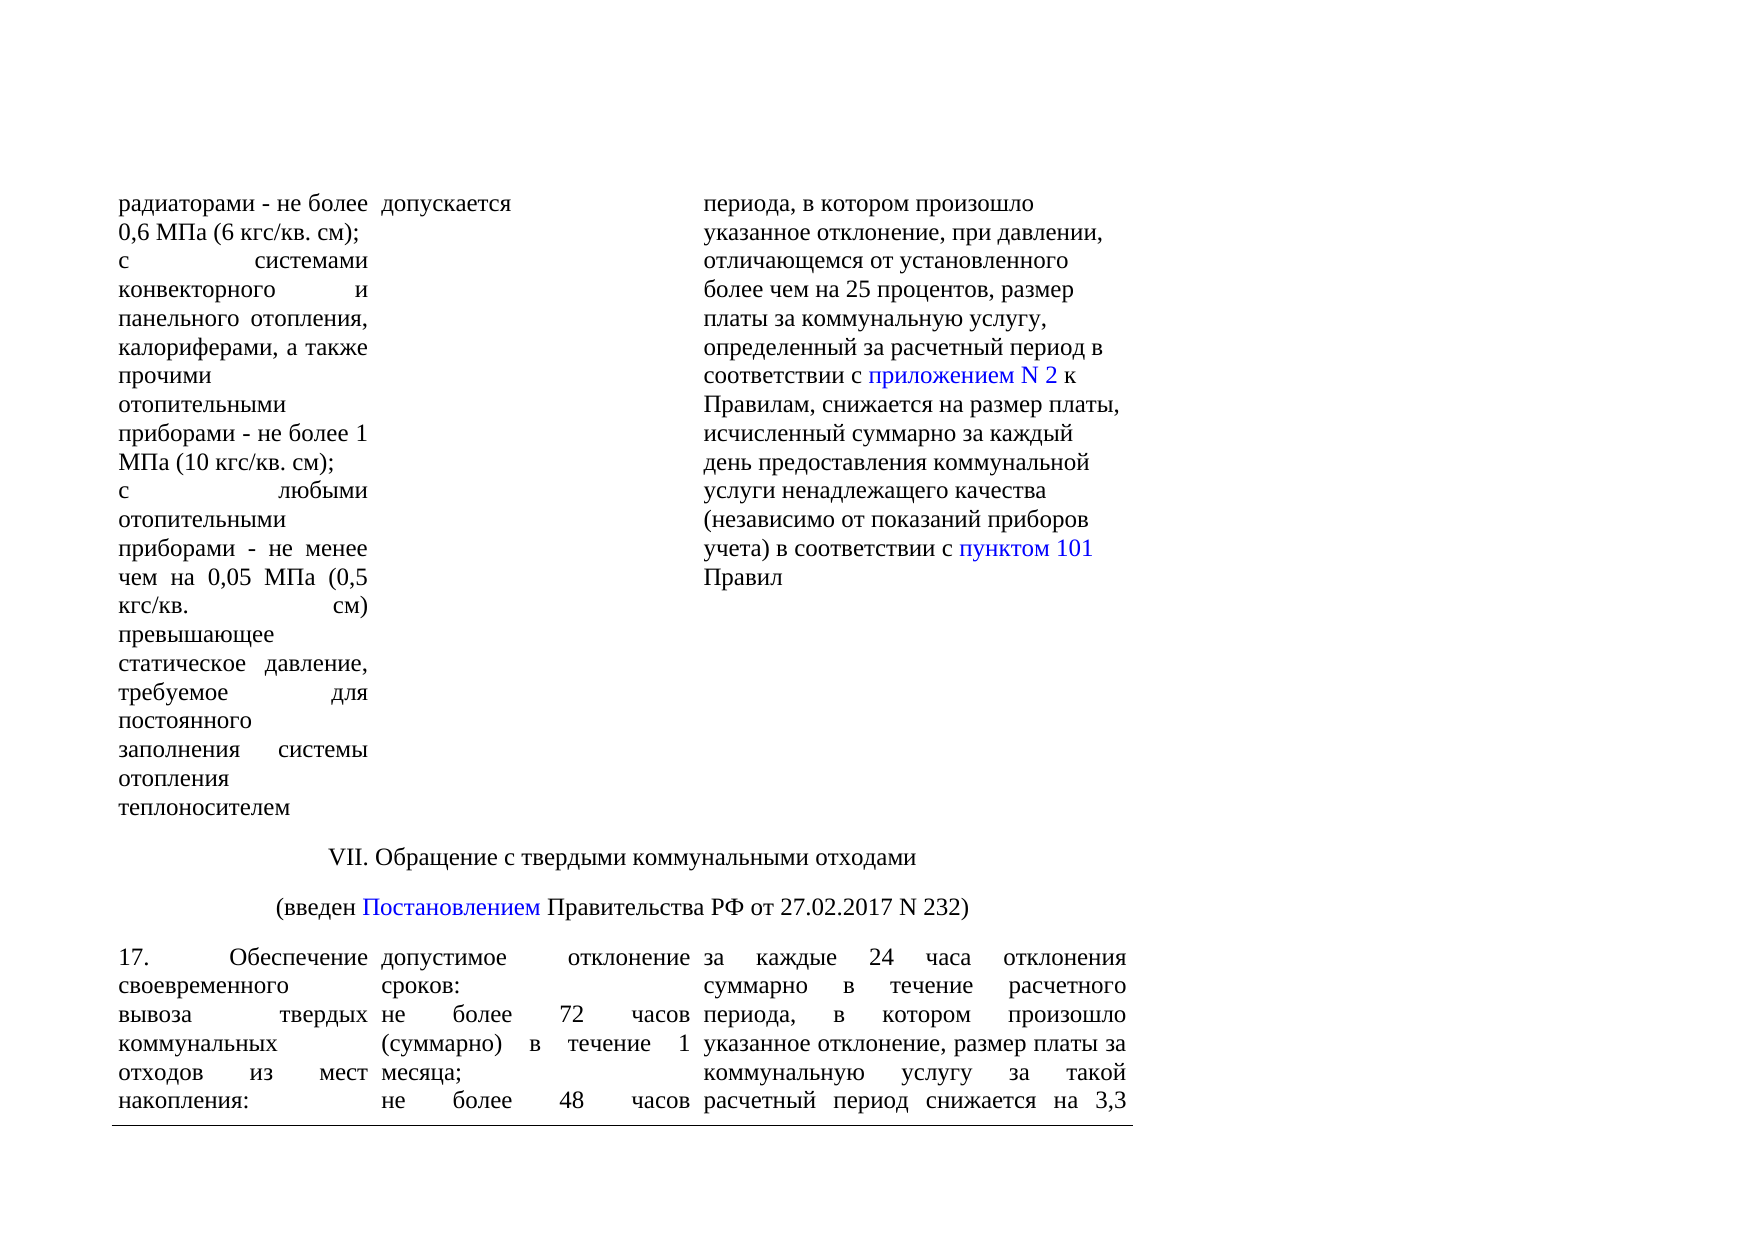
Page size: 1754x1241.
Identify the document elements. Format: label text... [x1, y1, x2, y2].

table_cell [697, 177, 1133, 831]
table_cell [112, 177, 374, 831]
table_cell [375, 931, 697, 1125]
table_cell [697, 931, 1133, 1125]
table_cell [112, 931, 374, 1125]
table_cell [375, 177, 697, 831]
table_cell VII. Обращение с твердыми коммунальными отходами [112, 831, 1133, 881]
table_cell (введен Постановлением Правительства РФ от 27.02.2017 N 232) [112, 881, 1133, 931]
